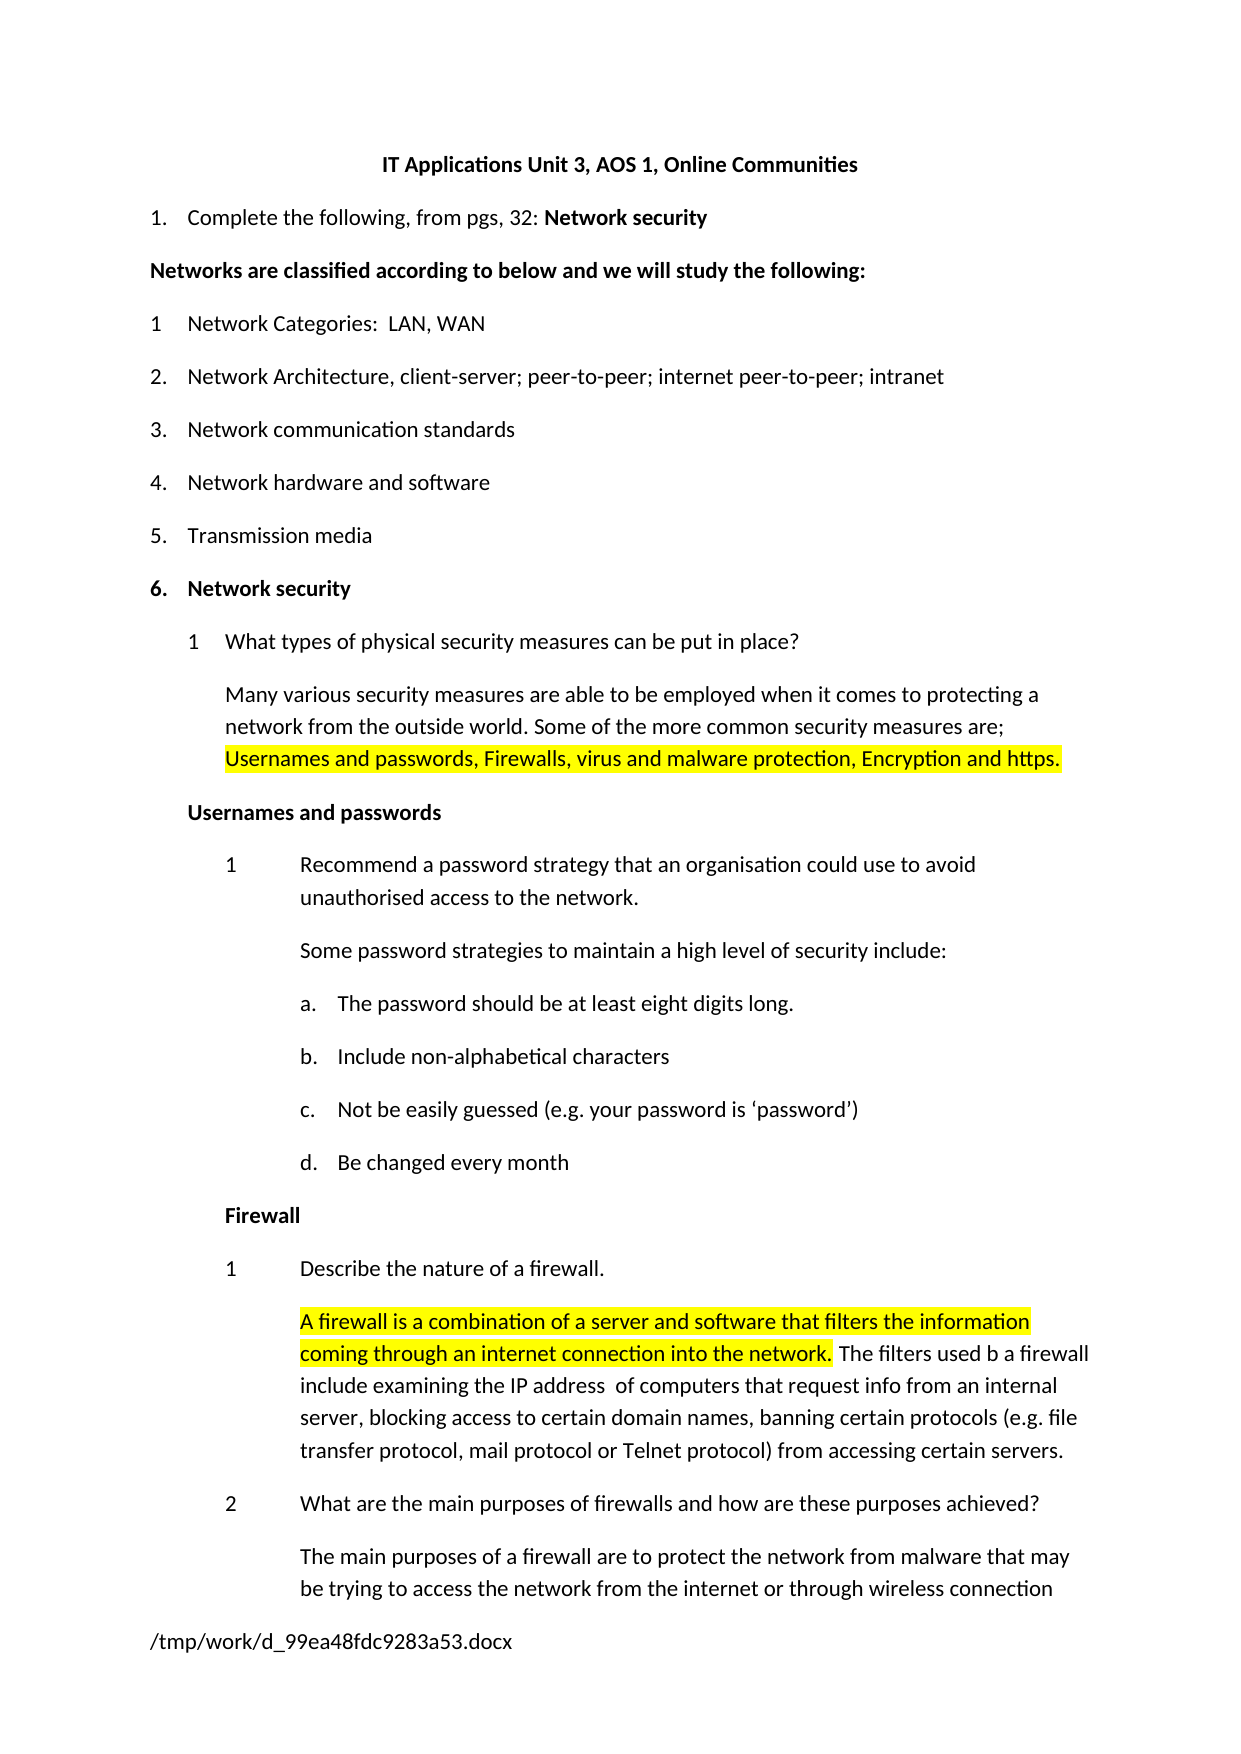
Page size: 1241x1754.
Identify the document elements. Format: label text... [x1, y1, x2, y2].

list Include non-alphabetical characters [300, 1042, 1090, 1070]
list Complete the following, from pgs, 32: Network security [150, 203, 1090, 231]
list Network Architecture, client-server; peer-to-peer; internet peer-to-peer; intranet [150, 362, 1090, 390]
list Network communication standards [150, 415, 1090, 443]
list Recommend a password strategy that an organisation could use to avoid unauthorised access to the network. [225, 851, 1090, 911]
list A firewall is a combination of a server and software that filters the information coming through an internet connection into the network. The filters used b a firewall include examining the IP address of computers that request info from an internal server, blocking access to certain domain names, banning certain protocols (e.g. file transfer protocol, mail protocol or Telnet protocol) from accessing certain servers. [300, 1307, 1090, 1464]
list Network Categories: LAN, WAN [150, 309, 1090, 337]
list Usernames and passwords [187, 798, 1090, 826]
list Firewall [225, 1201, 1090, 1229]
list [300, 1542, 1090, 1602]
list Many various security measures are able to be employed when it comes to protecting a network from the outside world. Some of the more common security measures are; Usernames and passwords, Firewalls, virus and malware protection, Encryption and https. [225, 680, 1090, 773]
list The password should be at least eight digits long. [300, 989, 1090, 1017]
list Transmission media [150, 521, 1090, 549]
list Network hardware and software [150, 468, 1090, 496]
list Network security [150, 574, 1090, 602]
list Describe the nature of a firewall. [225, 1254, 1090, 1282]
list Some password strategies to maintain a high level of security include: [300, 936, 1090, 964]
list Be changed every month [300, 1148, 1090, 1176]
text Networks are classified according to below and we will study the following: [150, 256, 1090, 284]
list What types of physical security measures can be put in place? [187, 627, 1090, 655]
text IT Applications Unit 3, AOS 1, Online Communities [150, 150, 1090, 178]
list What are the main purposes of firewalls and how are these purposes achieved? [225, 1489, 1090, 1517]
list Not be easily guessed (e.g. your password is ‘password’) [300, 1095, 1090, 1123]
